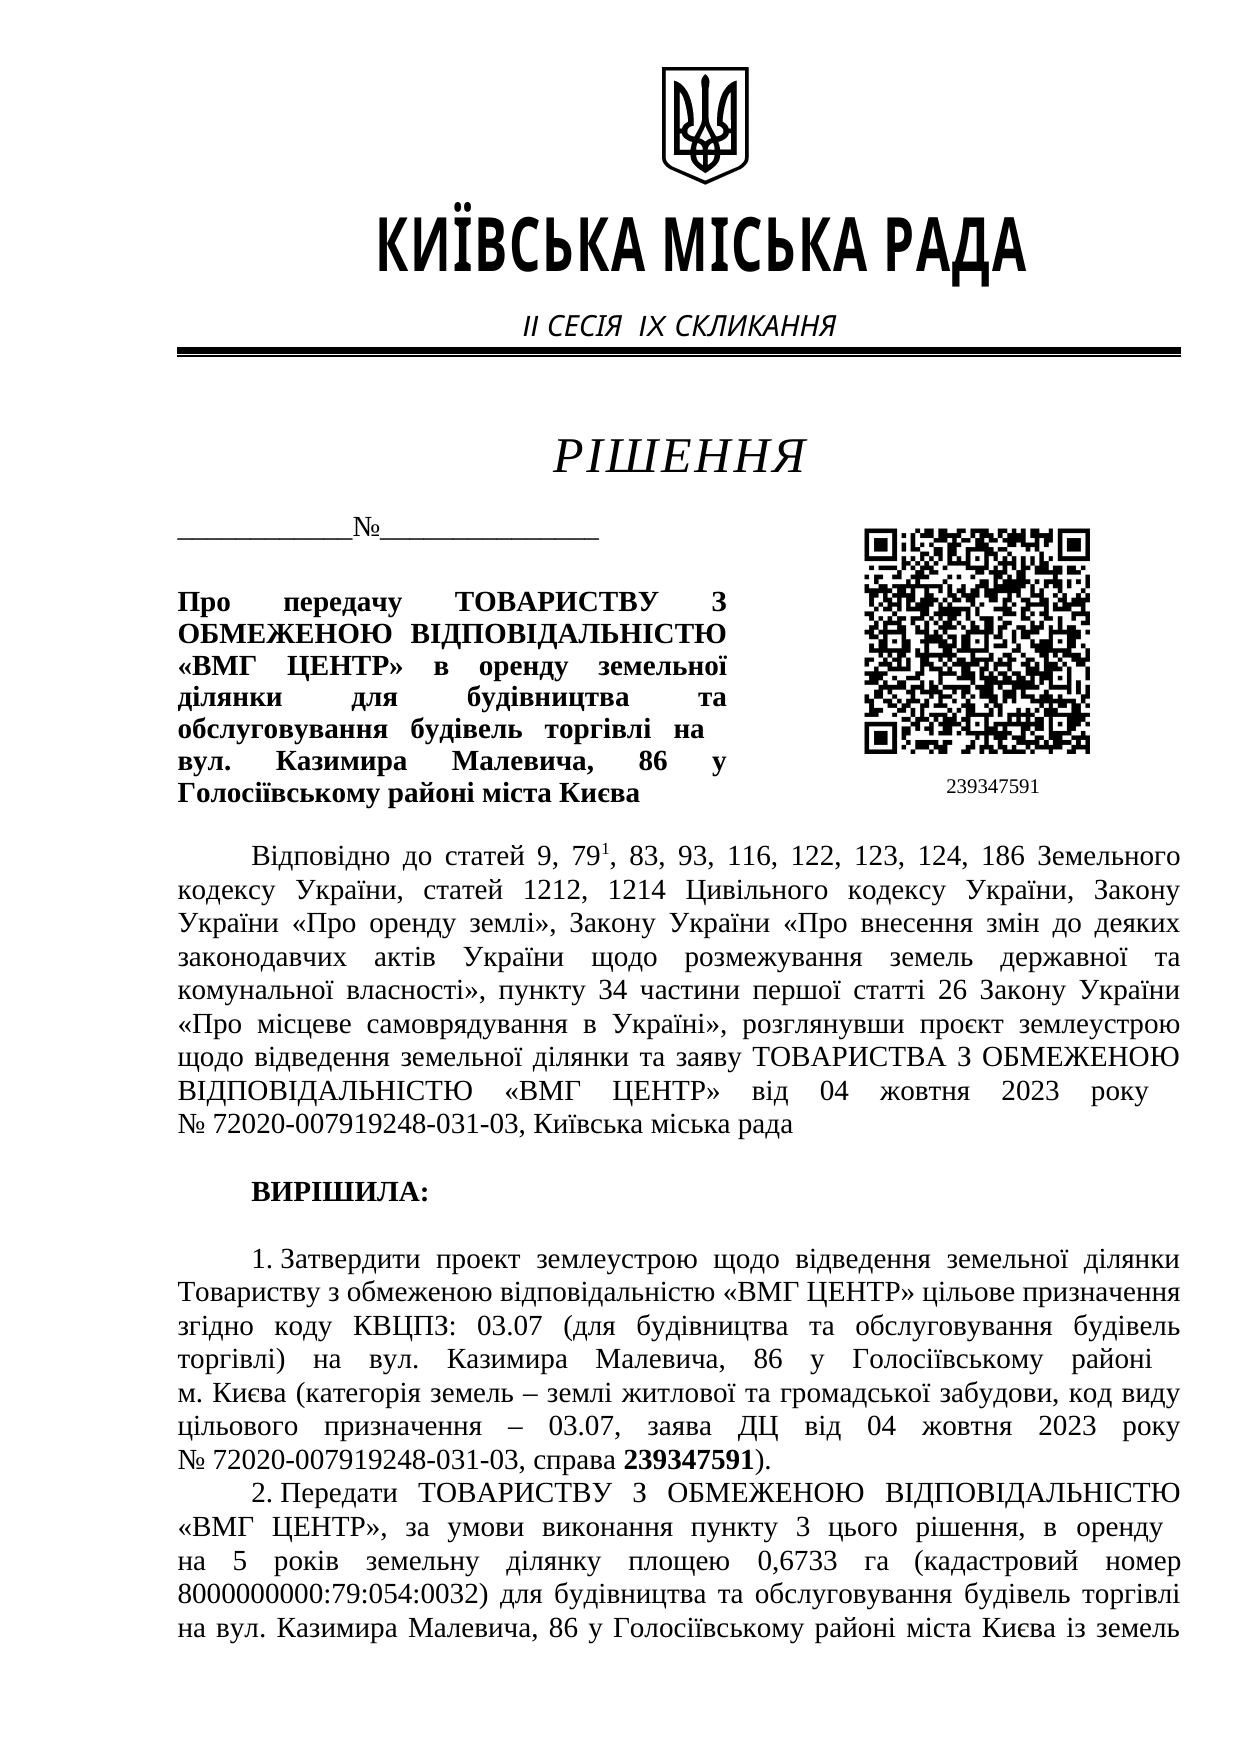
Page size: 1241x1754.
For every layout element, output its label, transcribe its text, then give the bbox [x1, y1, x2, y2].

text КИЇВСЬКА МІСЬКА РАДА [222, 191, 1181, 293]
table_header Про передачу ТОВАРИСТВУ З ОБМЕЖЕНОЮ ВІДПОВІДАЛЬНІСТЮ «ВМГ ЦЕНТР» в оренду земельної ділянки для будівництва та обслуговування будівель торгівлі на вул. Казимира Малевича, 86 у Голосіївському районі міста Києва [166, 586, 738, 809]
subtitle РІШЕННЯ [177, 426, 1181, 483]
picture [660, 67, 751, 186]
text ВИРІШИЛА: [177, 1174, 1181, 1207]
text Відповідно до статей 9, 791, 83, 93, 116, 122, 123, 124, 186 Земельного кодексу України, статей 1212, 1214 Цивільного кодексу України, Закону України «Про оренду землі», Закону України «Про внесення змін до деяких законодавчих актів України щодо розмежування земель державної та комунальної власності», пункту 34 частини першої статті 26 Закону України «Про місцеве самоврядування в Україні», розглянувши проєкт землеустрою щодо відведення земельної ділянки та заяву ТОВАРИСТВА З ОБМЕЖЕНОЮ ВІДПОВІДАЛЬНІСТЮ «ВМГ ЦЕНТР» від 04 жовтня 2023 року № 72020-007919248-031-03, Київська міська рада [177, 838, 1181, 1140]
text 1. Затвердити проект землеустрою щодо відведення земельної ділянки Товариству з обмеженою відповідальністю «ВМГ ЦЕНТР» цільове призначення згідно коду КВЦПЗ: 03.07 (для будівництва та обслуговування будівель торгівлі) на вул. Казимира Малевича, 86 у Голосіївському районі м. Києва (категорія земель – землі житлової та громадської забудови, код виду цільового призначення – 03.07, заява ДЦ від 04 жовтня 2023 року № 72020-007919248-031-03, справа 239347591). [177, 1241, 1181, 1476]
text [177, 1476, 1181, 1643]
text ____________№_______________ [177, 509, 1181, 542]
subtitle II сесія IX скликання [177, 306, 1181, 347]
picture [846, 511, 1108, 772]
